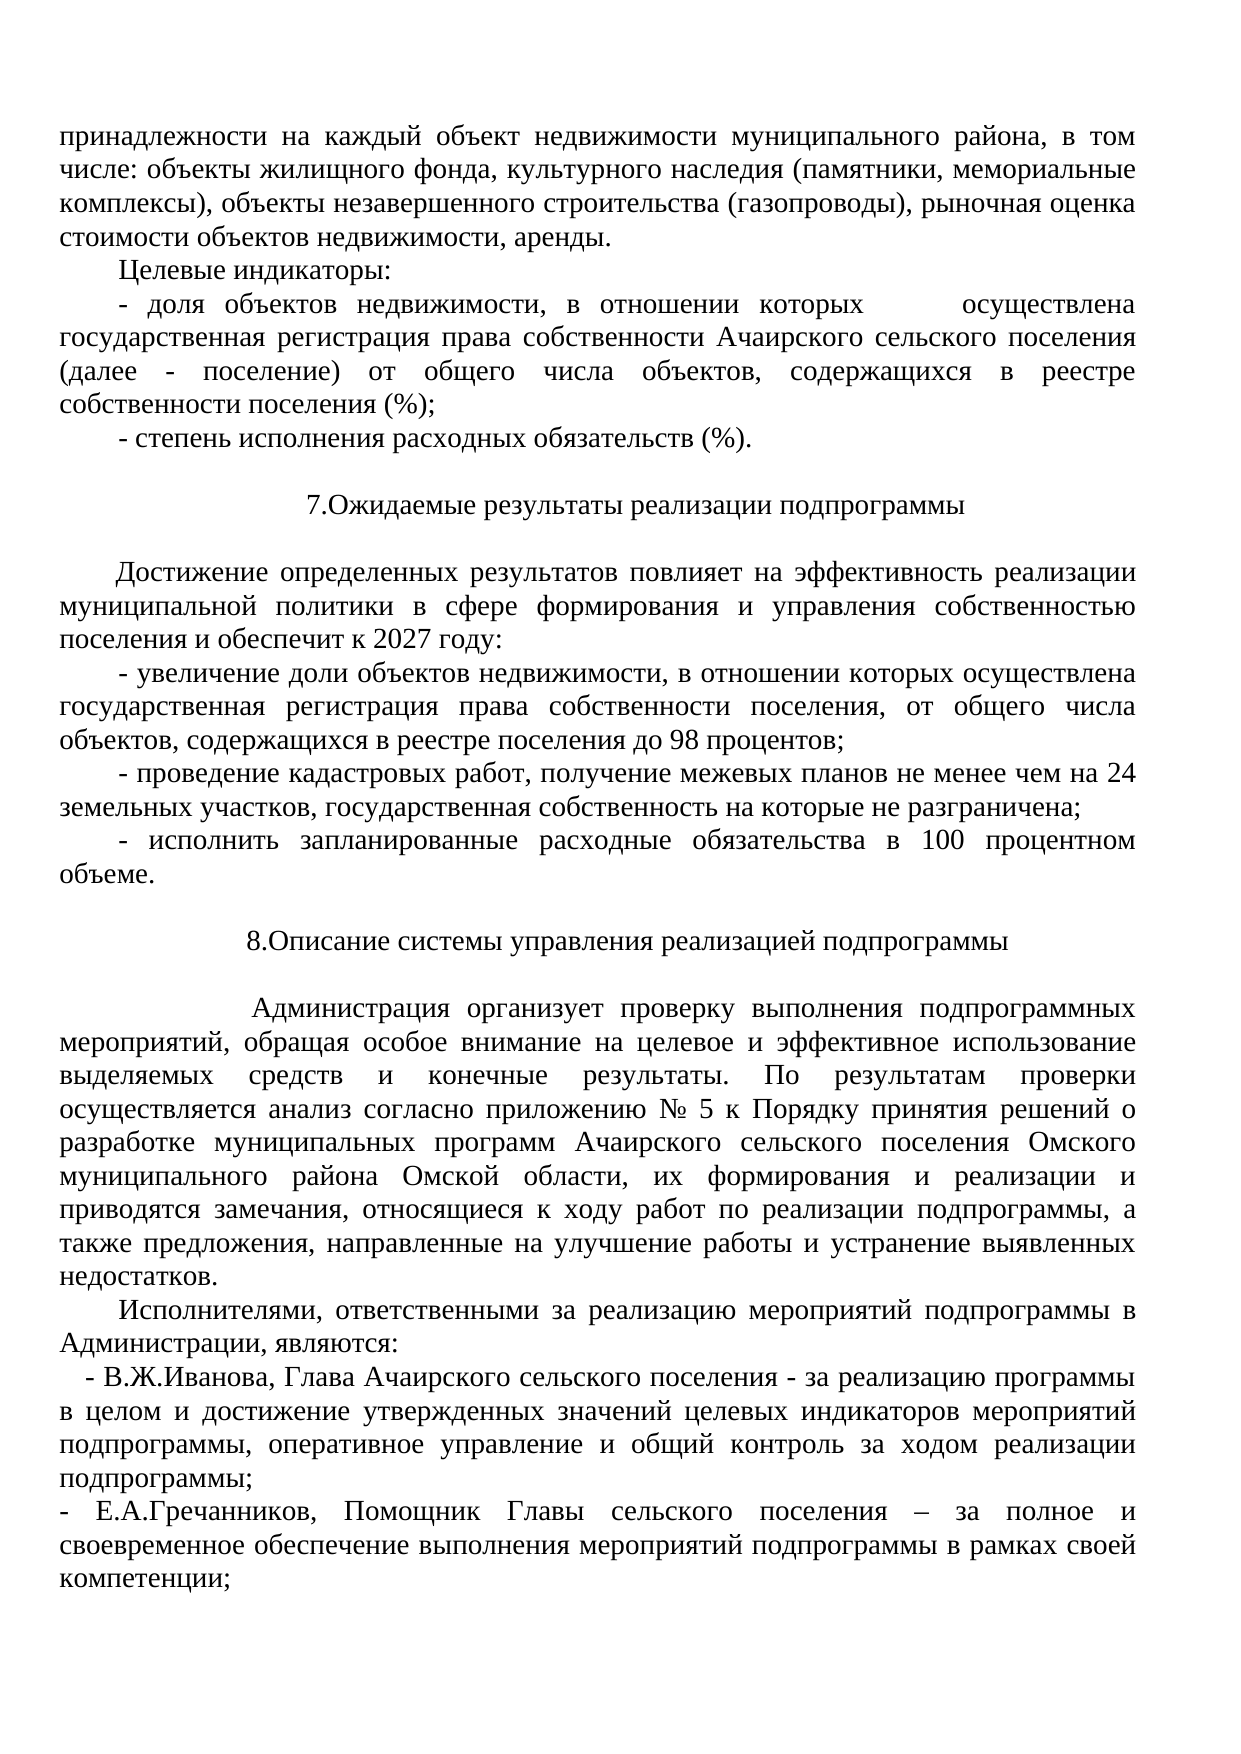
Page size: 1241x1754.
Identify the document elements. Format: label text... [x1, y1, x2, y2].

text - увеличение доли объектов недвижимости, в отношении которых осуществлена государственная регистрация права собственности поселения, от общего числа объектов, содержащихся в реестре поселения до 98 процентов; [59, 655, 1137, 755]
text - В.Ж.Иванова, Глава Ачаирского сельского поселения - за реализацию программы в целом и достижение утвержденных значений целевых индикаторов мероприятий подпрограммы, оперативное управление и общий контроль за ходом реализации подпрограммы; [59, 1359, 1137, 1493]
text - доля объектов недвижимости, в отношении которых осуществлена государственная регистрация права собственности Ачаирского сельского поселения (далее - поселение) от общего числа объектов, содержащихся в реестре собственности поселения (%); [59, 286, 1137, 420]
text 7.Ожидаемые результаты реализации подпрограммы [134, 487, 1137, 521]
text - степень исполнения расходных обязательств (%). [59, 420, 1137, 453]
text Исполнителями, ответственными за реализацию мероприятий подпрограммы в Администрации, являются: [59, 1292, 1137, 1359]
text Целевые индикаторы: [59, 252, 1137, 286]
text - проведение кадастровых работ, получение межевых планов не менее чем на 24 земельных участков, государственная собственность на которые не разграничена; [59, 755, 1137, 822]
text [59, 118, 1137, 252]
text Администрация организует проверку выполнения подпрограммных мероприятий, обращая особое внимание на целевое и эффективное использование выделяемых средств и конечные результаты. По результатам проверки осуществляется анализ согласно приложению № 5 к Порядку принятия решений о разработке муниципальных программ Ачаирского сельского поселения Омского муниципального района Омской области, их формирования и реализации и приводятся замечания, относящиеся к ходу работ по реализации подпрограммы, а также предложения, направленные на улучшение работы и устранение выявленных недостатков. [59, 990, 1137, 1292]
text - Е.А.Гречанников, Помощник Главы сельского поселения – за полное и своевременное обеспечение выполнения мероприятий подпрограммы в рамках своей компетенции; [59, 1493, 1137, 1594]
text 8.Описание системы управления реализацией подпрограммы [59, 923, 1137, 957]
text - исполнить запланированные расходные обязательства в 100 процентном объеме. [59, 822, 1137, 889]
text Достижение определенных результатов повлияет на эффективность реализации муниципальной политики в сфере формирования и управления собственностью поселения и обеспечит к 2027 году: [59, 554, 1137, 655]
